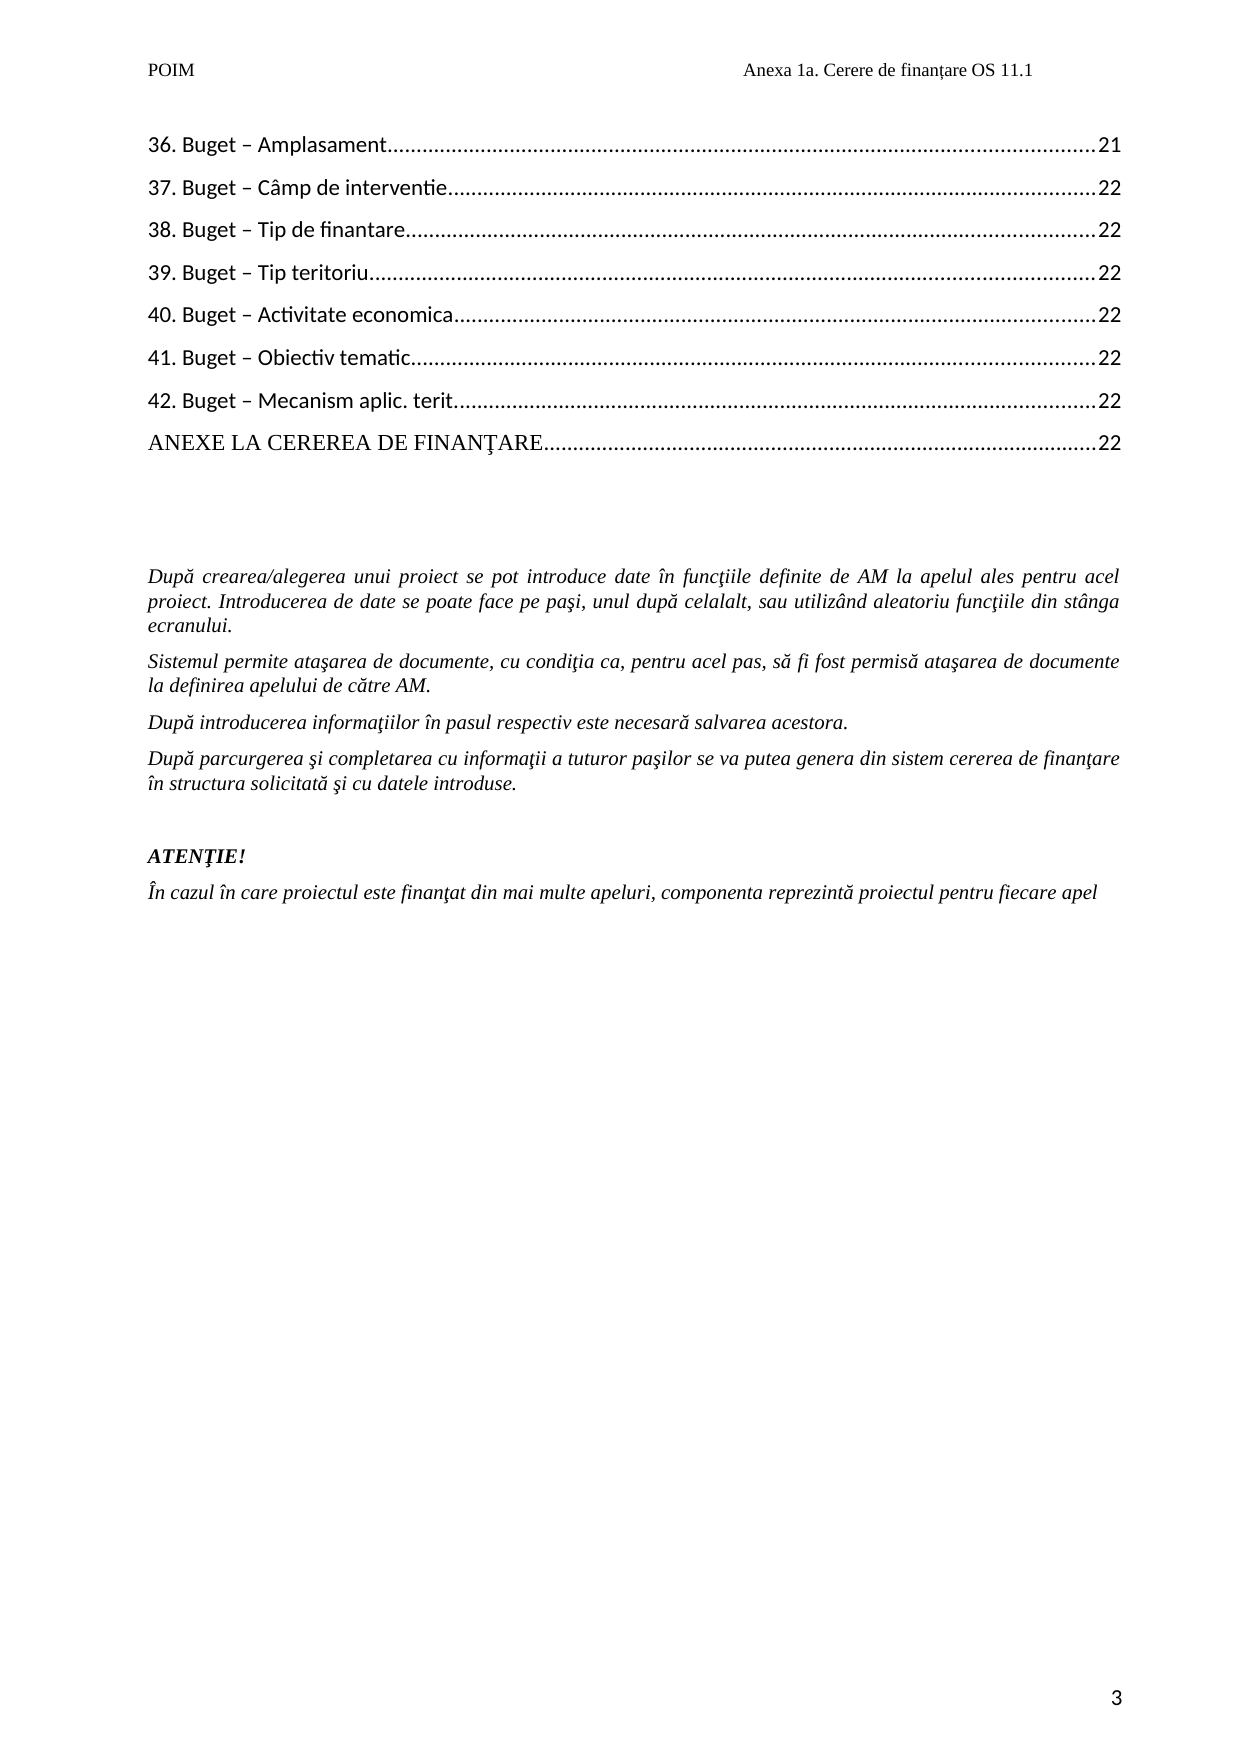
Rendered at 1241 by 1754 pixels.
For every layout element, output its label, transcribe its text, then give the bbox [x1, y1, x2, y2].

text ATENŢIE! [148, 843, 1122, 868]
text Sistemul permite ataşarea de documente, cu condiţia ca, pentru acel pas, să fi fost permisă ataşarea de documente la definirea apelului de către AM. [148, 649, 1122, 697]
text În cazul în care proiectul este finanţat din mai multe apeluri, componenta reprezintă proiectul pentru fiecare apel [148, 880, 1122, 904]
text După introducerea informaţiilor în pasul respectiv este necesară salvarea acestora. [148, 710, 1122, 734]
text După crearea/alegerea unui proiect se pot introduce date în funcţiile definite de AM la apelul ales pentru acel proiect. Introducerea de date se poate face pe paşi, unul după celalalt, sau utilizând aleatoriu funcţiile din stânga ecranului. [148, 564, 1122, 637]
text După parcurgerea şi completarea cu informaţii a tuturor paşilor se va putea genera din sistem cererea de finanţare în structura solicitată şi cu datele introduse. [148, 746, 1122, 794]
